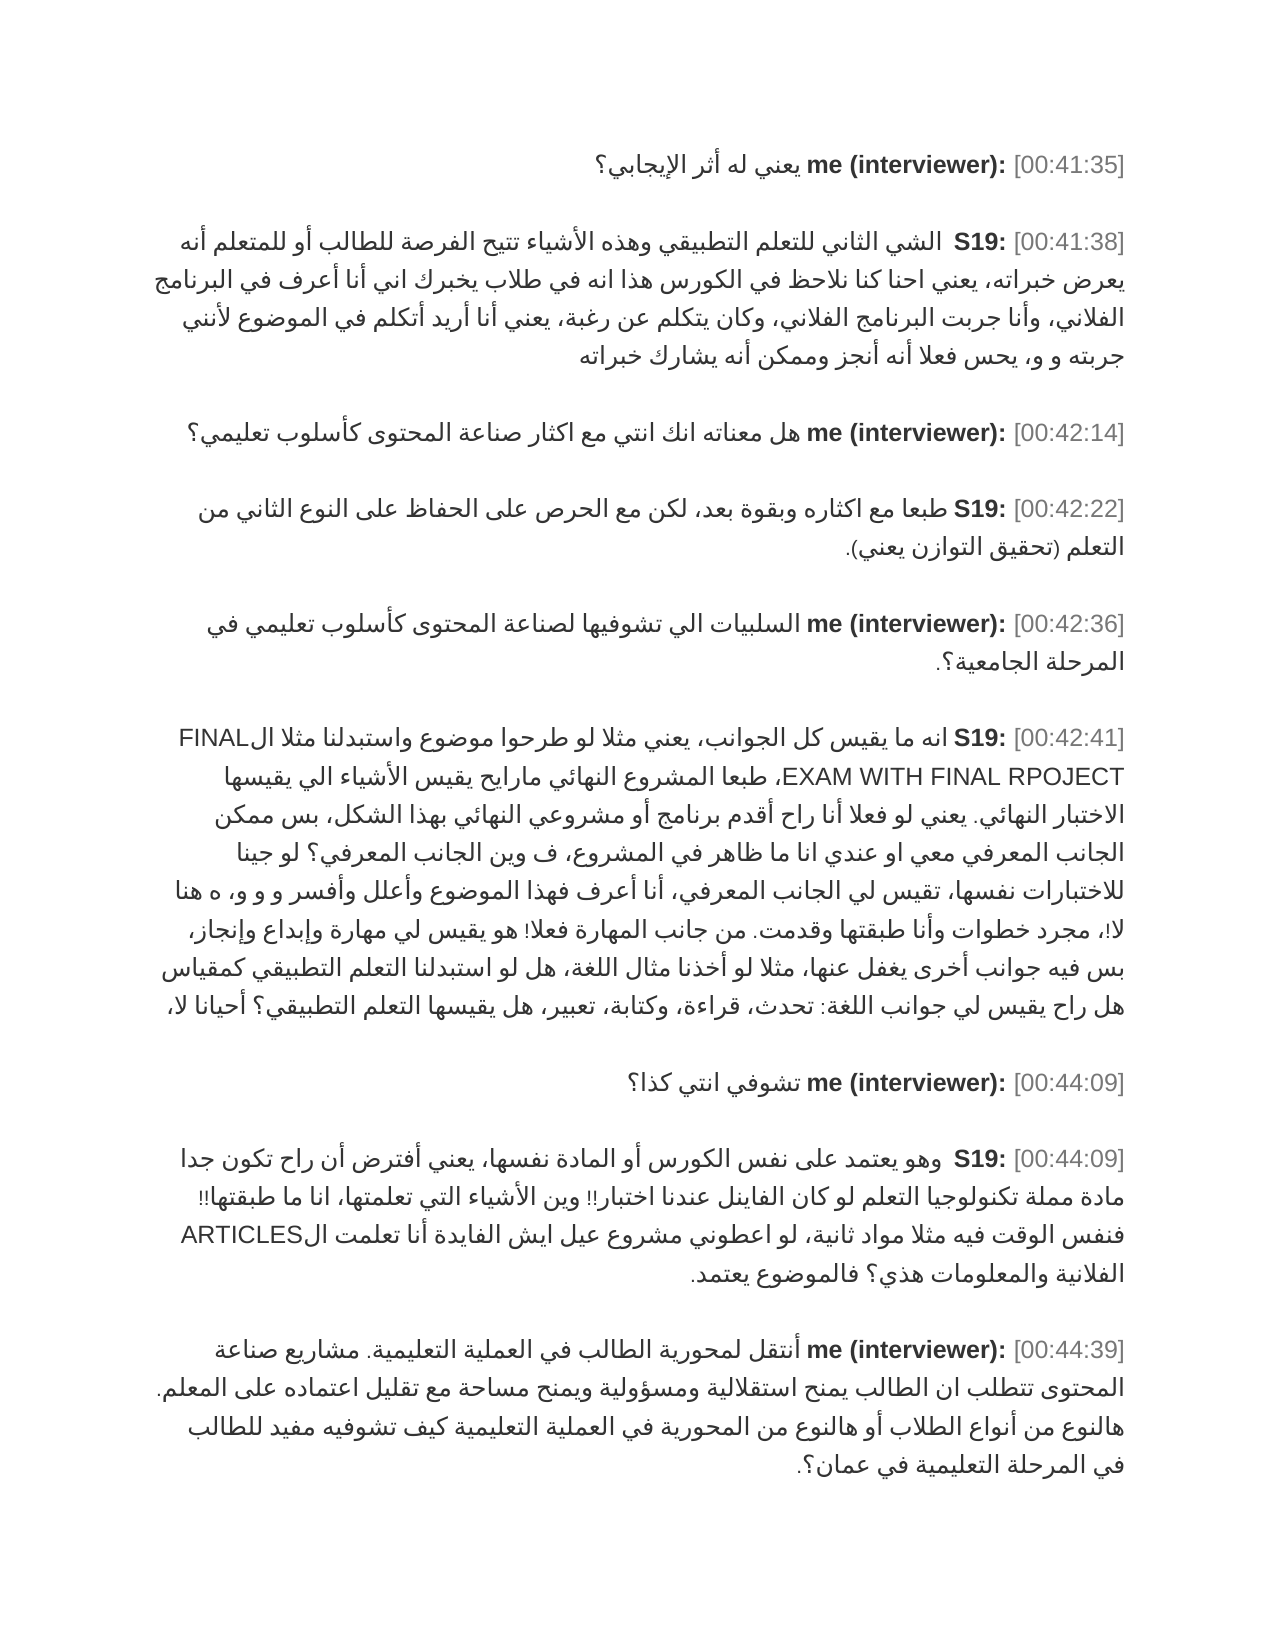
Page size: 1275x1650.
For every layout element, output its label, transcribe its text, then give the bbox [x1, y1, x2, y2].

text me (interviewer): [00:44:39] أنتقل لمحورية الطالب في العملية التعليمية. مشاريع صناعة المحتوى تتطلب ان الطالب يمنح استقلالية ومسؤولية ويمنح مساحة مع تقليل اعتماده على المعلم. هالنوع من أنواع الطلاب أو هالنوع من المحورية في العملية التعليمية كيف تشوفيه مفيد للطالب في المرحلة التعليمية في عمان؟. [150, 1335, 1125, 1478]
text me (interviewer): [00:42:36] السلبيات الي تشوفيها لصناعة المحتوى كأسلوب تعليمي في المرحلة الجامعية؟. [150, 609, 1125, 676]
text me (interviewer): [00:42:14] هل معناته انك انتي مع اكثار صناعة المحتوى كأسلوب تعليمي؟ [150, 418, 1125, 446]
text S19: [00:42:41] انه ما يقيس كل الجوانب، يعني مثلا لو طرحوا موضوع واستبدلنا مثلا الFINAL EXAM WITH FINAL RPOJECT، طبعا المشروع النهائي مارايح يقيس الأشياء الي يقيسها الاختبار النهائي. يعني لو فعلا أنا راح أقدم برنامج أو مشروعي النهائي بهذا الشكل، بس ممكن الجانب المعرفي معي او عندي انا ما ظاهر في المشروع، ف وين الجانب المعرفي؟ لو جينا للاختبارات نفسها، تقيس لي الجانب المعرفي، أنا أعرف فهذا الموضوع وأعلل وأفسر و و و، ه هنا لا!، مجرد خطوات وأنا طبقتها وقدمت. من جانب المهارة فعلا! هو يقيس لي مهارة وإبداع وإنجاز، بس فيه جوانب أخرى يغفل عنها، مثلا لو أخذنا مثال اللغة، هل لو استبدلنا التعلم التطبيقي كمقياس هل راح يقيس لي جوانب اللغة: تحدث، قراءة، وكتابة، تعبير، هل يقيسها التعلم التطبيقي؟ أحيانا لا، [150, 723, 1125, 1020]
text S19: [00:42:22] طبعا مع اكثاره وبقوة بعد، لكن مع الحرص على الحفاظ على النوع الثاني من التعلم (تحقيق التوازن يعني). [150, 494, 1125, 561]
text me (interviewer): [00:41:35] يعني له أثر الإيجابي؟ [150, 150, 1125, 179]
text S19: [00:44:09] وهو يعتمد على نفس الكورس أو المادة نفسها، يعني أفترض أن راح تكون جدا مادة مملة تكنولوجيا التعلم لو كان الفاينل عندنا اختبار!! وين الأشياء التي تعلمتها، انا ما طبقتها!! فنفس الوقت فيه مثلا مواد ثانية، لو اعطوني مشروع عيل ايش الفايدة أنا تعلمت الARTICLES الفلانية والمعلومات هذي؟ فالموضوع يعتمد. [150, 1144, 1125, 1287]
text S19: [00:41:38] الشي الثاني للتعلم التطبيقي وهذه الأشياء تتيح الفرصة للطالب أو للمتعلم أنه يعرض خبراته، يعني احنا كنا نلاحظ في الكورس هذا انه في طلاب يخبرك اني أنا أعرف في البرنامج الفلاني، وأنا جربت البرنامج الفلاني، وكان يتكلم عن رغبة، يعني أنا أريد أتكلم في الموضوع لأنني جربته و و، يحس فعلا أنه أنجز وممكن أنه يشارك خبراته [150, 226, 1125, 370]
text me (interviewer): [00:44:09] تشوفي انتي كذا؟ [150, 1067, 1125, 1096]
